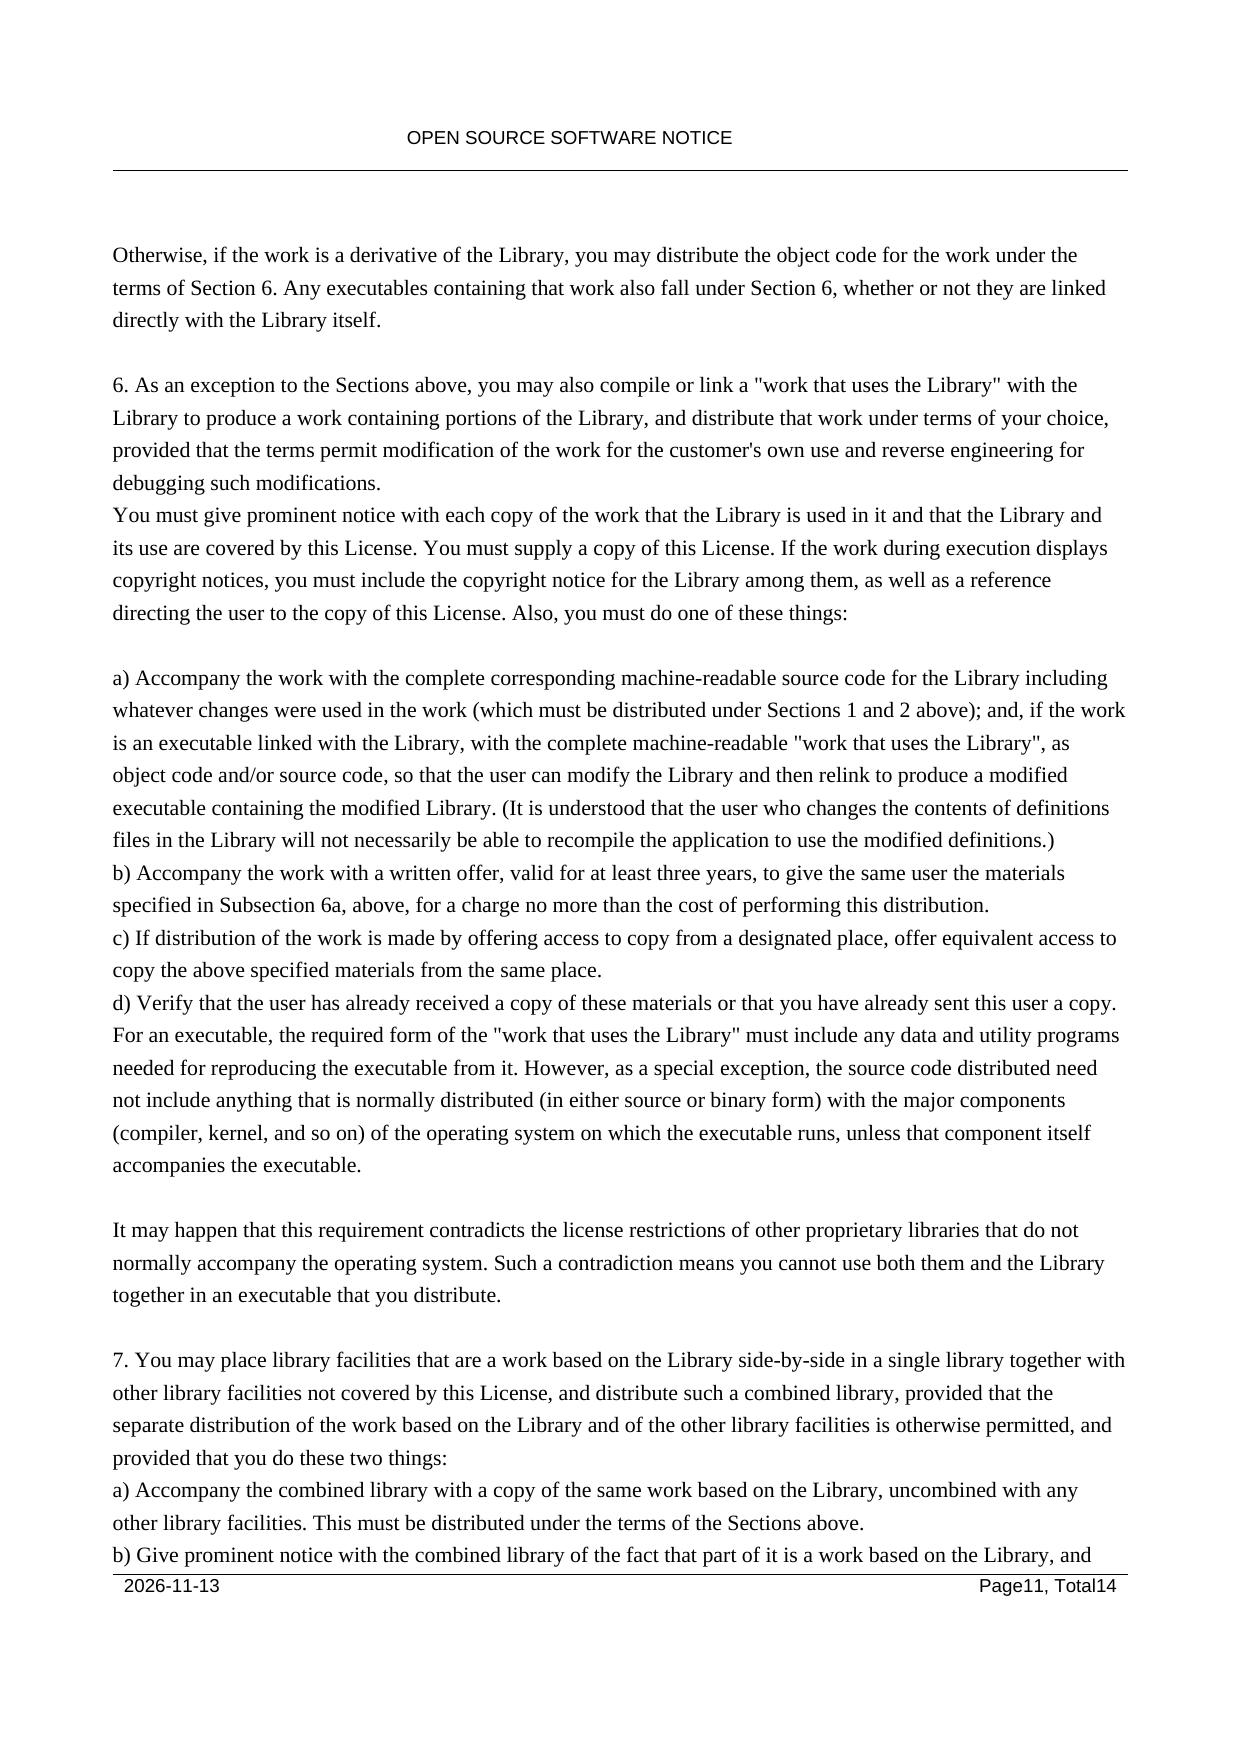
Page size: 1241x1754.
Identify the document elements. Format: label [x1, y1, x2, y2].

text [112, 206, 1128, 1571]
